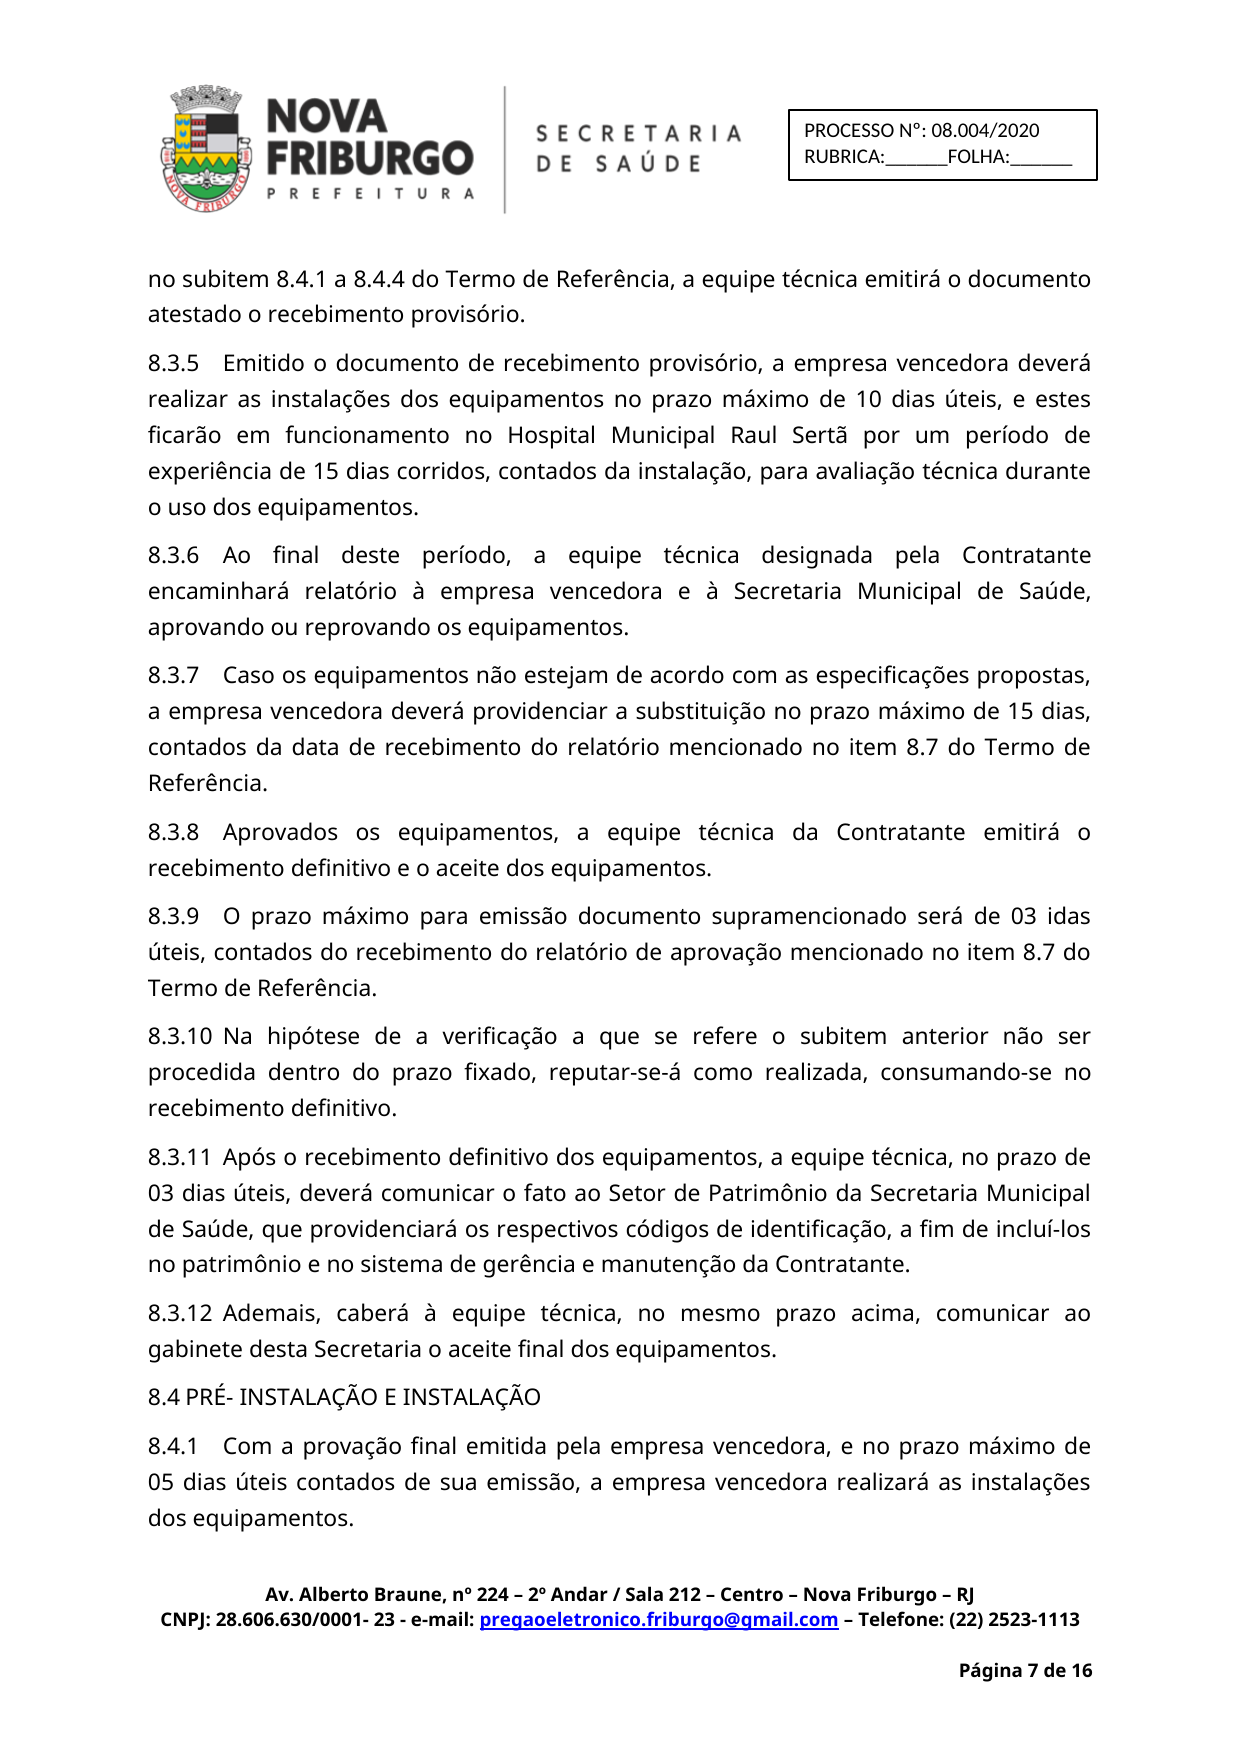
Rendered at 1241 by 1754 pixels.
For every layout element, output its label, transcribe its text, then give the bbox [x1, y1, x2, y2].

list Ademais, caberá à equipe técnica, no mesmo prazo acima, comunicar ao gabinete desta Secretaria o aceite final dos equipamentos. [148, 1297, 1092, 1364]
list Caso os equipamentos não estejam de acordo com as especificações propostas, a empresa vencedora deverá providenciar a substituição no prazo máximo de 15 dias, contados da data de recebimento do relatório mencionado no item 8.7 do Termo de Referência. [148, 659, 1092, 798]
list Aprovados os equipamentos, a equipe técnica da Contratante emitirá o recebimento definitivo e o aceite dos equipamentos. [148, 816, 1092, 883]
list Emitido o documento de recebimento provisório, a empresa vencedora deverá realizar as instalações dos equipamentos no prazo máximo de 10 dias úteis, e estes ficarão em funcionamento no Hospital Municipal Raul Sertã por um período de experiência de 15 dias corridos, contados da instalação, para avaliação técnica durante o uso dos equipamentos. [148, 347, 1092, 522]
picture [148, 73, 758, 228]
list Após o recebimento definitivo dos equipamentos, a equipe técnica, no prazo de 03 dias úteis, deverá comunicar o fato ao Setor de Patrimônio da Secretaria Municipal de Saúde, que providenciará os respectivos códigos de identificação, a fim de incluí-los no patrimônio e no sistema de gerência e manutenção da Contratante. [148, 1141, 1092, 1280]
list O prazo máximo para emissão documento supramencionado será de 03 idas úteis, contados do recebimento do relatório de aprovação mencionado no item 8.7 do Termo de Referência. [148, 900, 1092, 1003]
list Na hipótese de a verificação a que se refere o subitem anterior não ser procedida dentro do prazo fixado, reputar-se-á como realizada, consumando-se no recebimento definitivo. [148, 1020, 1092, 1123]
list Ao final deste período, a equipe técnica designada pela Contratante encaminhará relatório à empresa vencedora e à Secretaria Municipal de Saúde, aprovando ou reprovando os equipamentos. [148, 539, 1092, 642]
list PRÉ- INSTALAÇÃO E INSTALAÇÃO [148, 1381, 1092, 1412]
list Com a provação final emitida pela empresa vencedora, e no prazo máximo de 05 dias úteis contados de sua emissão, a empresa vencedora realizará as instalações dos equipamentos. [148, 1430, 1092, 1533]
